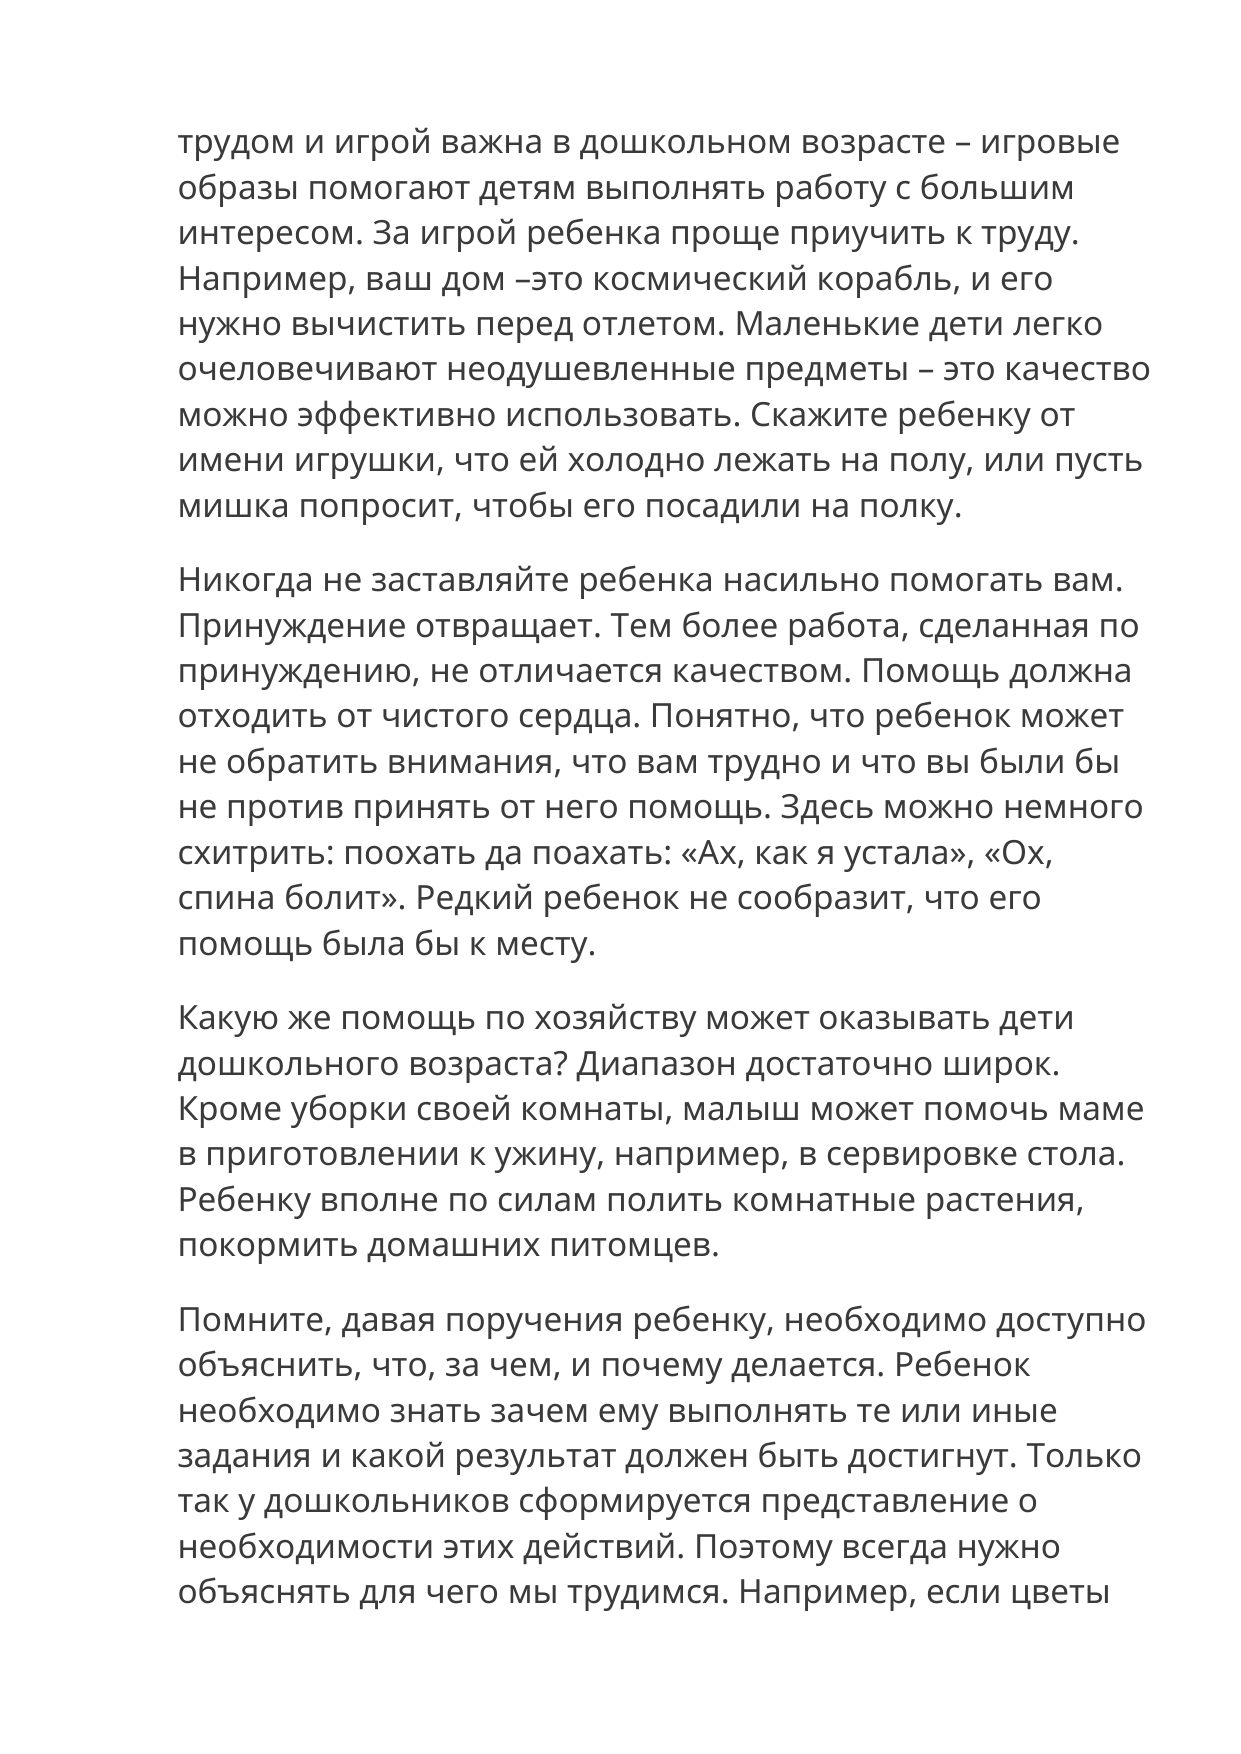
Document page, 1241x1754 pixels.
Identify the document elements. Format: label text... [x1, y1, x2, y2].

text Никогда не заставляйте ребенка насильно помогать вам. Принуждение отвращает. Тем более работа, сделанная по принуждению, не отличается качеством. Помощь должна отходить от чистого сердца. Понятно, что ребенок может не обратить внимания, что вам трудно и что вы были бы не против принять от него помощь. Здесь можно немного схитрить: поохать да поахать: «Ах, как я устала», «Ох, спина болит». Редкий ребенок не сообразит, что его помощь была бы к месту. [177, 556, 1152, 965]
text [177, 118, 1152, 527]
text Какую же помощь по хозяйству может оказывать дети дошкольного возраста? Диапазон достаточно широк. Кроме уборки своей комнаты, малыш может помочь маме в приготовлении к ужину, например, в сервировке стола. Ребенку вполне по силам полить комнатные растения, покормить домашних питомцев. [177, 994, 1152, 1266]
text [177, 1296, 1152, 1613]
